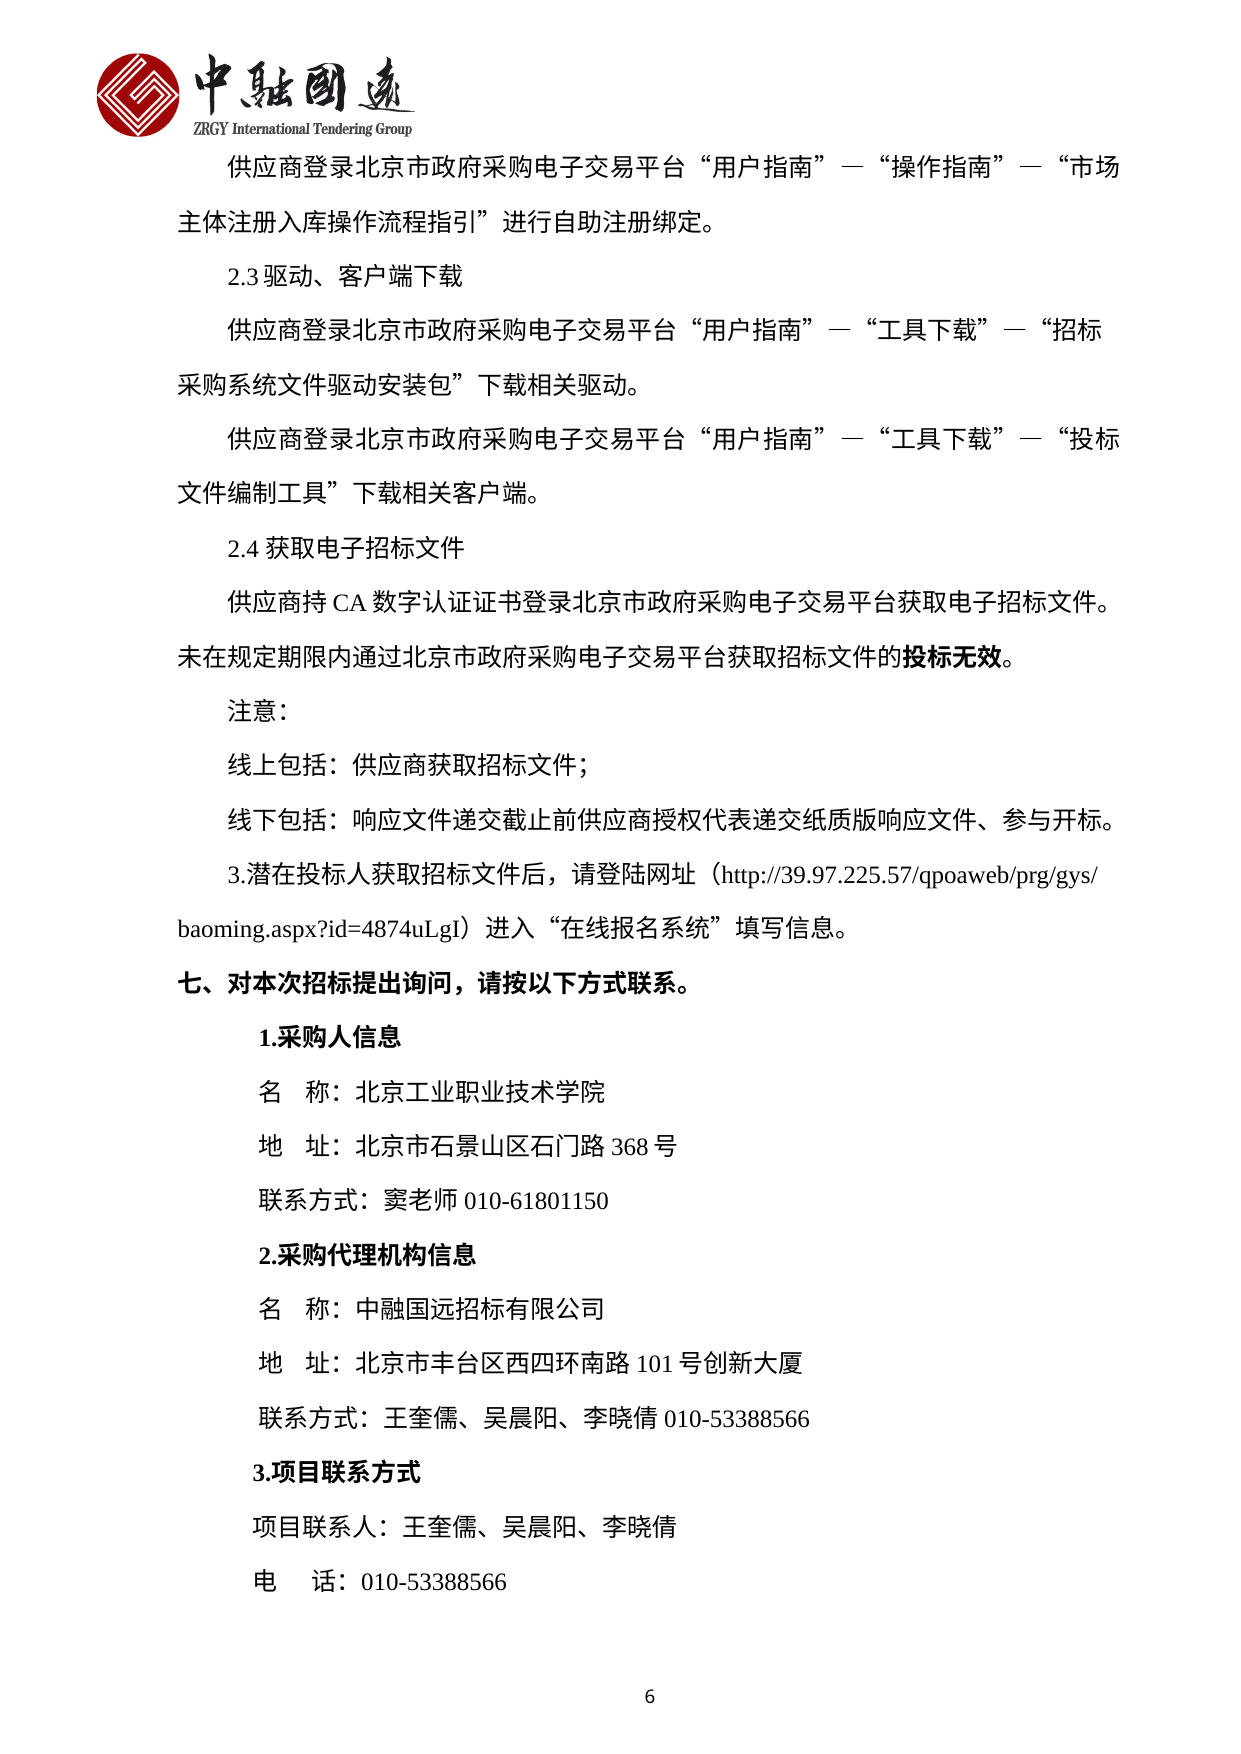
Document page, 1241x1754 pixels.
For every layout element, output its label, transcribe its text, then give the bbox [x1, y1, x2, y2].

text 联系方式：王奎儒、吴晨阳、李晓倩 010-53388566 [258, 1398, 1122, 1434]
text 2.4 获取电子招标文件 [177, 528, 1122, 564]
text 1.采购人信息 [258, 1018, 1122, 1054]
text 3.潜在投标人获取招标文件后，请登陆网址（http://39.97.225.57/qpoaweb/prg/gys/baoming.aspx?id=4874uLgI）进入“在线报名系统”填写信息。 [177, 854, 1122, 945]
text 名 称：中融国远招标有限公司 [258, 1289, 1122, 1326]
text 供应商持CA数字认证证书登录北京市政府采购电子交易平台获取电子招标文件。未在规定期限内通过北京市政府采购电子交易平台获取招标文件的投标无效。 [177, 583, 1122, 673]
text 电 话：010-53388566 [177, 1561, 1122, 1598]
text 2.3驱动、客户端下载 [177, 256, 1122, 293]
picture [93, 48, 420, 142]
text 供应商登录北京市政府采购电子交易平台“用户指南”—“工具下载”—“招标采购系统文件驱动安装包”下载相关驱动。 [177, 311, 1122, 401]
text 联系方式：窦老师 010-61801150 [258, 1181, 1122, 1217]
text 注意： [177, 691, 1122, 728]
text 线上包括：供应商获取招标文件； [177, 746, 1122, 782]
text 地 址：北京市石景山区石门路368号 [258, 1126, 1122, 1163]
text 线下包括：响应文件递交截止前供应商授权代表递交纸质版响应文件、参与开标。 [177, 800, 1122, 836]
text 供应商登录北京市政府采购电子交易平台“用户指南”—“操作指南”—“市场主体注册入库操作流程指引”进行自助注册绑定。 [177, 148, 1122, 238]
text 名 称：北京工业职业技术学院 [258, 1072, 1122, 1108]
subtitle 七、对本次招标提出询问，请按以下方式联系。 [177, 963, 1122, 999]
text 地 址：北京市丰台区西四环南路101号创新大厦 [258, 1344, 1122, 1380]
text 3.项目联系方式 [177, 1453, 1122, 1489]
text 供应商登录北京市政府采购电子交易平台“用户指南”—“工具下载”—“投标文件编制工具”下载相关客户端。 [177, 419, 1122, 510]
text 2.采购代理机构信息 [258, 1235, 1122, 1271]
text 项目联系人：王奎儒、吴晨阳、李晓倩 [177, 1507, 1122, 1543]
